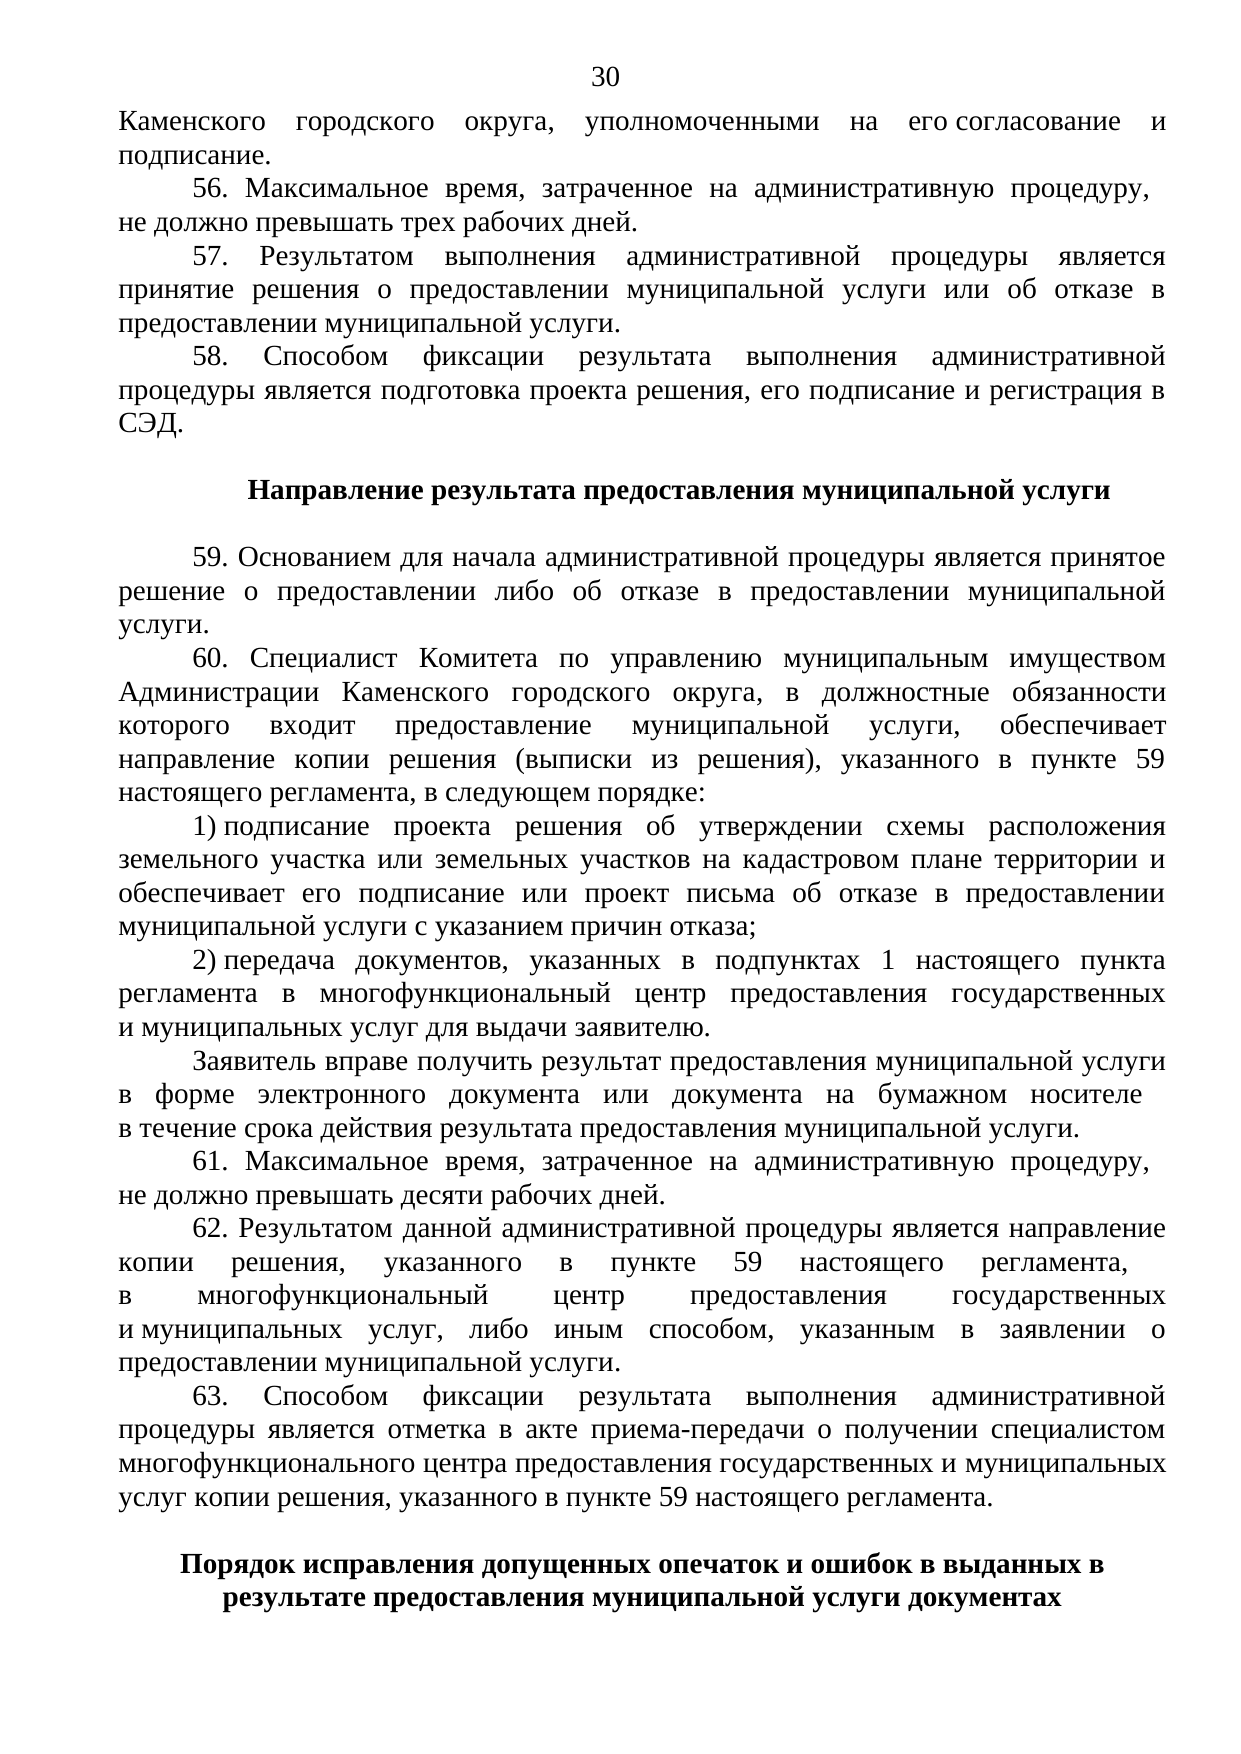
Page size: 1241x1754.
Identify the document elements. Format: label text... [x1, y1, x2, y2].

text 57. Результатом выполнения административной процедуры является принятие решения о предоставлении муниципальной услуги или об отказе в предоставлении муниципальной услуги. [118, 238, 1167, 338]
list подписание проекта решения об утверждении схемы расположения земельного участка или земельных участков на кадастровом плане территории и обеспечивает его подписание или проект письма об отказе в предоставлении муниципальной услуги с указанием причин отказа; [118, 808, 1167, 942]
text Заявитель вправе получить результат предоставления муниципальной услуги в форме электронного документа или документа на бумажном носителе в течение срока действия результата предоставления муниципальной услуги. [118, 1043, 1167, 1143]
text 58. Способом фиксации результата выполнения административной процедуры является подготовка проекта решения, его подписание и регистрация в СЭД. [118, 338, 1167, 439]
text 62. Результатом данной административной процедуры является направление копии решения, указанного в пункте 59 настоящего регламента, в многофункциональный центр предоставления государственных и муниципальных услуг, либо иным способом, указанным в заявлении о предоставлении муниципальной услуги. [118, 1210, 1167, 1378]
text 63. Способом фиксации результата выполнения административной процедуры является отметка в акте приема-передачи о получении специалистом многофункционального центра предоставления государственных и муниципальных услуг копии решения, указанного в пункте 59 настоящего регламента. [118, 1378, 1167, 1512]
text Порядок исправления допущенных опечаток и ошибок в выданных в результате предоставления муниципальной услуги документах [118, 1546, 1167, 1613]
text 61. Максимальное время, затраченное на административную процедуру, не должно превышать десяти рабочих дней. [118, 1143, 1167, 1210]
list передача документов, указанных в подпунктах 1 настоящего пункта регламента в многофункциональный центр предоставления государственных и муниципальных услуг для выдачи заявителю. [118, 942, 1167, 1043]
text 60. Специалист Комитета по управлению муниципальным имуществом Администрации Каменского городского округа, в должностные обязанности которого входит предоставление муниципальной услуги, обеспечивает направление копии решения (выписки из решения), указанного в пункте 59 настоящего регламента, в следующем порядке: [118, 640, 1167, 808]
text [118, 103, 1167, 171]
text 59. Основанием для начала административной процедуры является принятое решение о предоставлении либо об отказе в предоставлении муниципальной услуги. [118, 539, 1167, 640]
text Направление результата предоставления муниципальной услуги [118, 472, 1167, 506]
text 56. Максимальное время, затраченное на административную процедуру, не должно превышать трех рабочих дней. [118, 171, 1167, 238]
